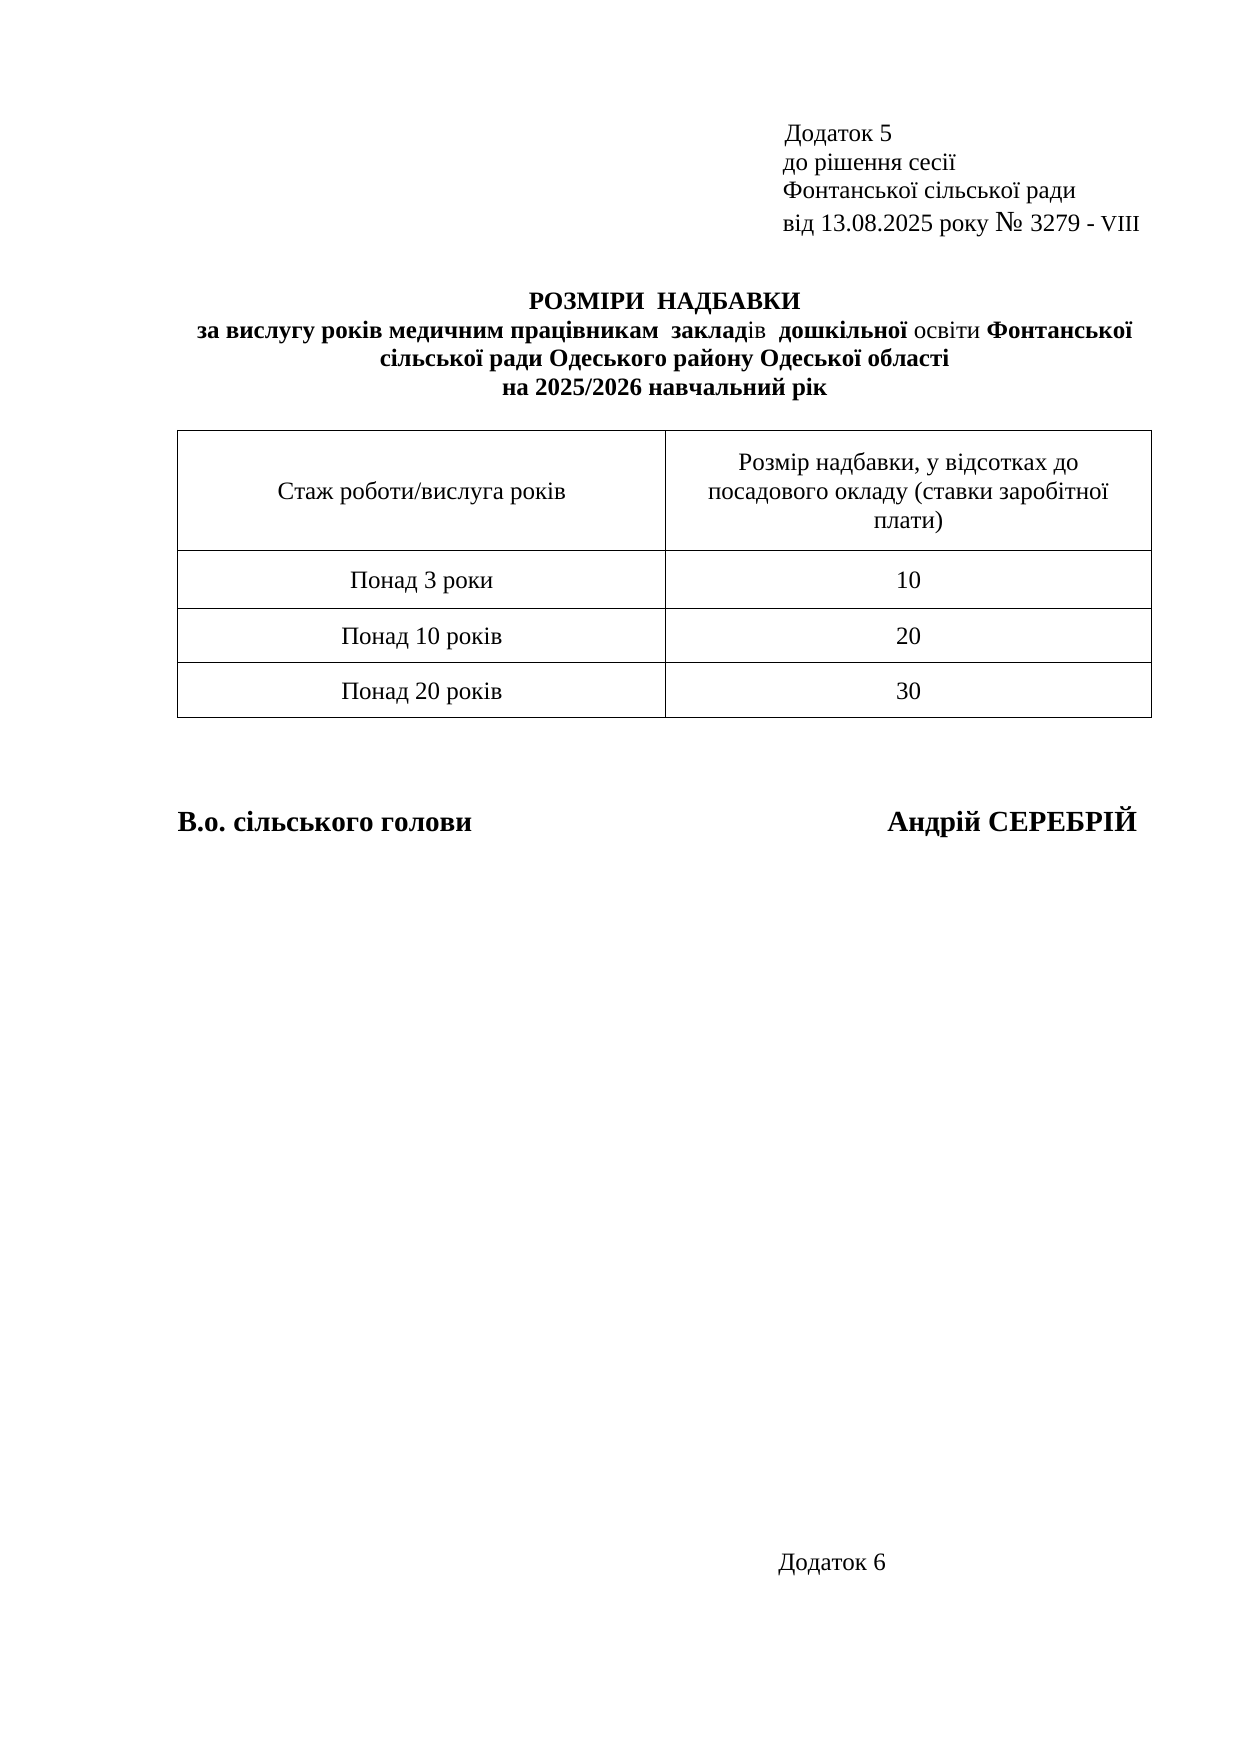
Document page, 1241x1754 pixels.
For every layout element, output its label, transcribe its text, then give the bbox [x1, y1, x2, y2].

text В.о. сільського голови Андрій СЕРЕБРІЙ [177, 804, 1152, 838]
table_cell Понад 3 роки [178, 551, 665, 608]
table_cell 20 [666, 609, 1151, 662]
text Додаток 6 [753, 1547, 1152, 1576]
table_header Розмір надбавки, у відсотках до посадового окладу (ставки заробітної плати) [666, 431, 1151, 550]
table_cell Понад 10 років [178, 609, 665, 662]
table_cell 10 [666, 551, 1151, 608]
table_cell 30 [666, 663, 1151, 717]
table_cell Понад 20 років [178, 663, 665, 717]
subtitle РОЗМІРИ НАДБАВКИ [177, 286, 1152, 315]
text Фонтанської сільської ради [679, 176, 1152, 204]
subtitle на 2025/2026 навчальний рік [177, 372, 1152, 401]
text Додаток 5 [753, 118, 1152, 147]
text до рішення сесії [679, 147, 1152, 176]
table_header Стаж роботи/вислуга років [178, 431, 665, 550]
subtitle за вислугу років медичним працівникам закладів дошкільної освіти Фонтанської сільської ради Одеського району Одеської області [177, 315, 1152, 372]
text від 13.08.2025 року № 3279 - VІІІ [177, 204, 1152, 238]
